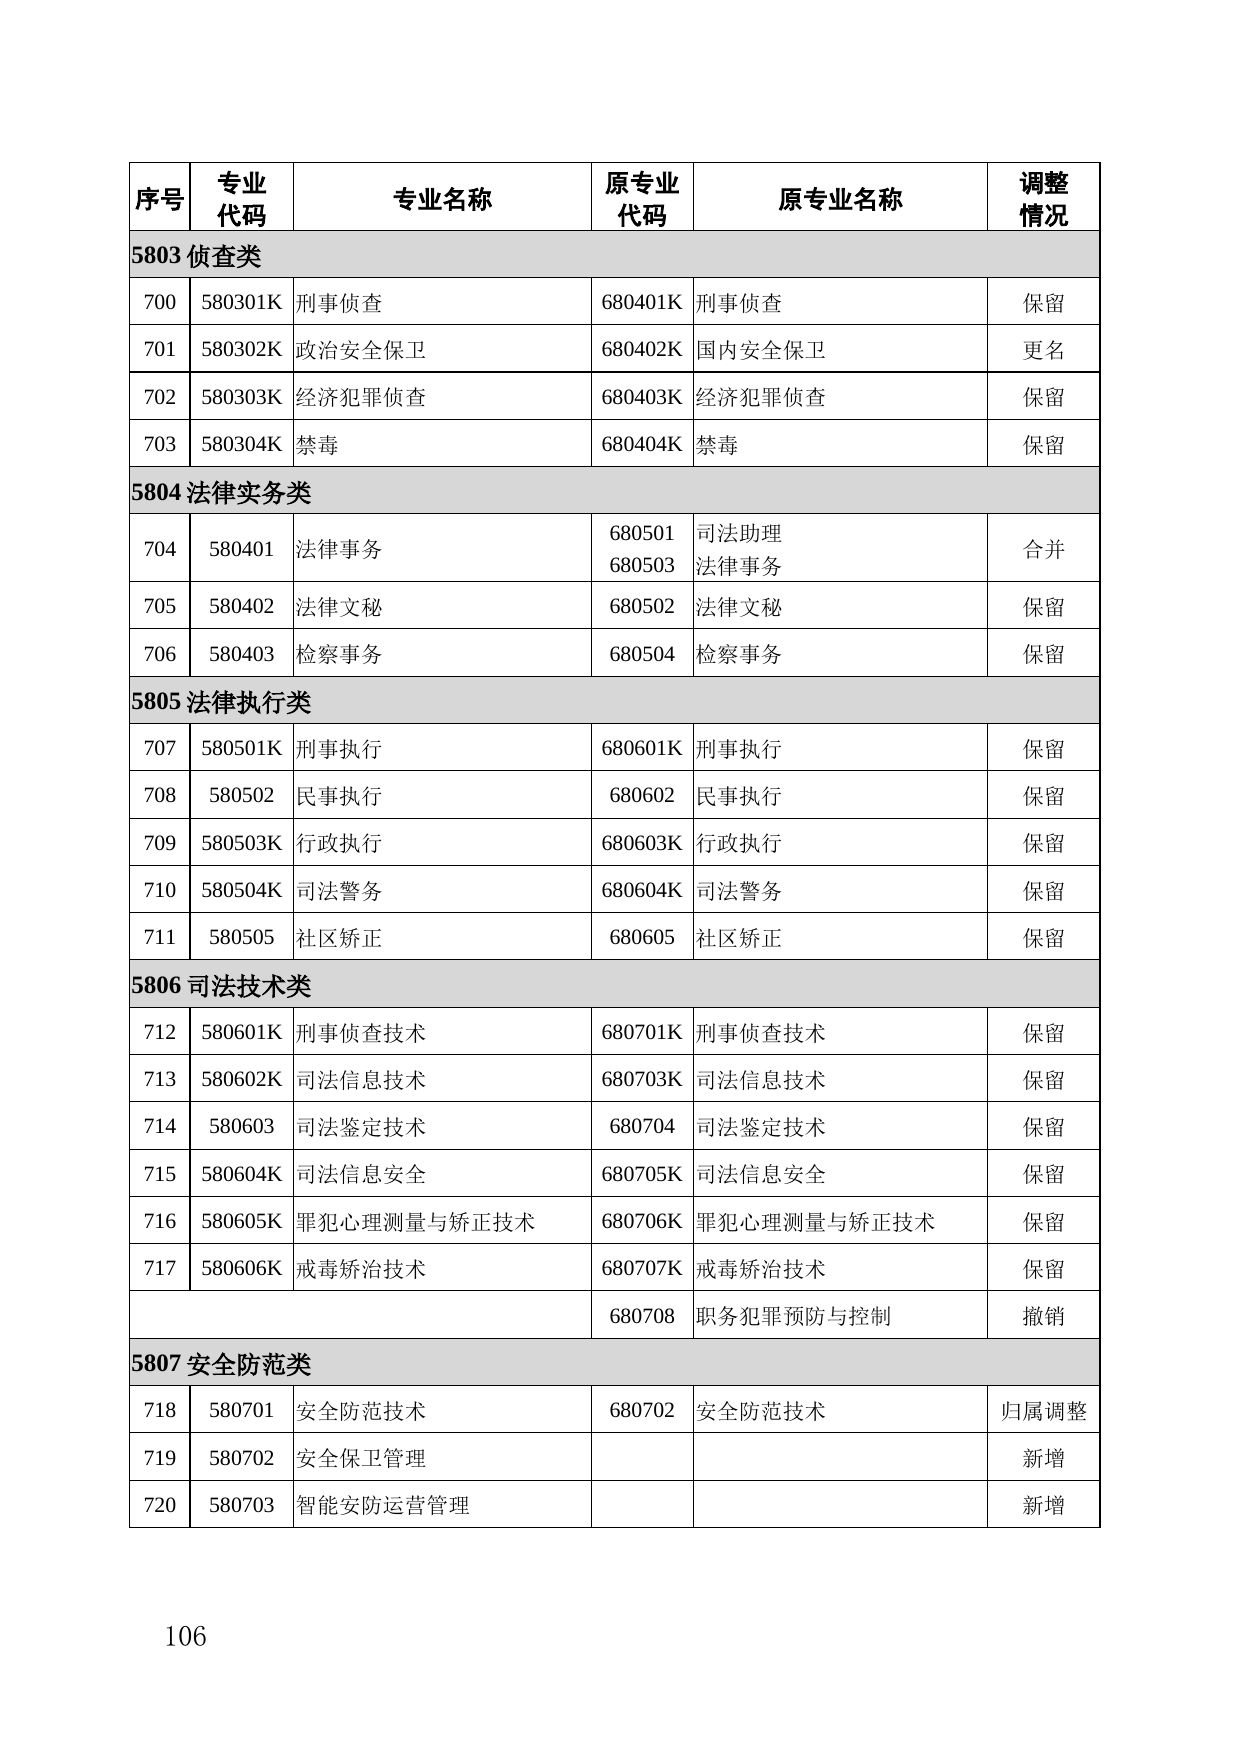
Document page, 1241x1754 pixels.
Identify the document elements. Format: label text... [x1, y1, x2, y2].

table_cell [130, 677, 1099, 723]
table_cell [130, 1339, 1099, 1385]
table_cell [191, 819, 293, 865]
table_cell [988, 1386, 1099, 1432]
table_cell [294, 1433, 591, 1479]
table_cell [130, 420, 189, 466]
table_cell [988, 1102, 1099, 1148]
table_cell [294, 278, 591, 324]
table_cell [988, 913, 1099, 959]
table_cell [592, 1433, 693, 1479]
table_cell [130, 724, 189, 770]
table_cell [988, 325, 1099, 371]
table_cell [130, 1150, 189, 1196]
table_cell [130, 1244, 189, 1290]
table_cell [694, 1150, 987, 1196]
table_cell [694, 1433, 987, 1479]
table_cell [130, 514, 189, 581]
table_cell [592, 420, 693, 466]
table_header 专业名称 [294, 163, 591, 229]
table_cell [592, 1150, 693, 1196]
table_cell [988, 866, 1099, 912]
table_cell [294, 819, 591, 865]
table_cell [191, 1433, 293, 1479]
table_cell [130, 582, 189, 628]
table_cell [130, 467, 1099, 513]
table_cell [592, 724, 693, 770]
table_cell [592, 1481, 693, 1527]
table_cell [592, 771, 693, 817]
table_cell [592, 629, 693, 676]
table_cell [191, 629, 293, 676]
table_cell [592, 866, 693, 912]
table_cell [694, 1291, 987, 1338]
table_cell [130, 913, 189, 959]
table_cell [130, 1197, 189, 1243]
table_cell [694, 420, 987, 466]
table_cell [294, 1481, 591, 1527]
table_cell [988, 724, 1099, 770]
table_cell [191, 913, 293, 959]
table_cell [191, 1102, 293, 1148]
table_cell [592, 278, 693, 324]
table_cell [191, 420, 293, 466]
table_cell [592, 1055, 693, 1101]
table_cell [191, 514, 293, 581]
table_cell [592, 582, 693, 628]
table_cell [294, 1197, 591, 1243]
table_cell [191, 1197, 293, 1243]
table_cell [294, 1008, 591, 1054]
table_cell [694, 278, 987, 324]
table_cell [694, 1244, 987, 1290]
table_header 原专业名称 [694, 163, 987, 229]
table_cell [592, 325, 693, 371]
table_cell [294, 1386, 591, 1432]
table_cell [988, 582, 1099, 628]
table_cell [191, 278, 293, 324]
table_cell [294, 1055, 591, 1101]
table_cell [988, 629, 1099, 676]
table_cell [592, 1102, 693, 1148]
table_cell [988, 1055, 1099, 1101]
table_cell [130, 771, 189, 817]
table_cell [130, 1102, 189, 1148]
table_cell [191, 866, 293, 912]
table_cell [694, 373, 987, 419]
table_header 序号 [130, 163, 189, 229]
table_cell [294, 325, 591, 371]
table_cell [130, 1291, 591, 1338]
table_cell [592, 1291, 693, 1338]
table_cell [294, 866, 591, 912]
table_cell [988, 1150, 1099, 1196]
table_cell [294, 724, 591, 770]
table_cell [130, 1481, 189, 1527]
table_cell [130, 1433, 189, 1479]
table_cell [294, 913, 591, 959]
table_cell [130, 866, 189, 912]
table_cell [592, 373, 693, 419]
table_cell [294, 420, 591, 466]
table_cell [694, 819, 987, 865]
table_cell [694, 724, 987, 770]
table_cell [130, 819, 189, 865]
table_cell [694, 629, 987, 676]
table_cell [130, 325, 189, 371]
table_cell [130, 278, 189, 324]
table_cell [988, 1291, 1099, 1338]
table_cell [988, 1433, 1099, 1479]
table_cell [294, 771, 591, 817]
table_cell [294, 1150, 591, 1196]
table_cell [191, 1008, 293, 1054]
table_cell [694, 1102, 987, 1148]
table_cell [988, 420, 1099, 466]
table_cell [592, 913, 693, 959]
table_header 原专业 代码 [592, 163, 693, 229]
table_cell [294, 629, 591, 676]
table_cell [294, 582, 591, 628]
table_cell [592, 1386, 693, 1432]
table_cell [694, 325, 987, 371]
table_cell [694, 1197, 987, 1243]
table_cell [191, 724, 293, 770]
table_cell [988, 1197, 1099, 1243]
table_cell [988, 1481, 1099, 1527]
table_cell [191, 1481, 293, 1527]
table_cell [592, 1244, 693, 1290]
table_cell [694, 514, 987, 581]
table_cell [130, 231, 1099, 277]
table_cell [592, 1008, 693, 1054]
table_header 专业 代码 [191, 163, 293, 229]
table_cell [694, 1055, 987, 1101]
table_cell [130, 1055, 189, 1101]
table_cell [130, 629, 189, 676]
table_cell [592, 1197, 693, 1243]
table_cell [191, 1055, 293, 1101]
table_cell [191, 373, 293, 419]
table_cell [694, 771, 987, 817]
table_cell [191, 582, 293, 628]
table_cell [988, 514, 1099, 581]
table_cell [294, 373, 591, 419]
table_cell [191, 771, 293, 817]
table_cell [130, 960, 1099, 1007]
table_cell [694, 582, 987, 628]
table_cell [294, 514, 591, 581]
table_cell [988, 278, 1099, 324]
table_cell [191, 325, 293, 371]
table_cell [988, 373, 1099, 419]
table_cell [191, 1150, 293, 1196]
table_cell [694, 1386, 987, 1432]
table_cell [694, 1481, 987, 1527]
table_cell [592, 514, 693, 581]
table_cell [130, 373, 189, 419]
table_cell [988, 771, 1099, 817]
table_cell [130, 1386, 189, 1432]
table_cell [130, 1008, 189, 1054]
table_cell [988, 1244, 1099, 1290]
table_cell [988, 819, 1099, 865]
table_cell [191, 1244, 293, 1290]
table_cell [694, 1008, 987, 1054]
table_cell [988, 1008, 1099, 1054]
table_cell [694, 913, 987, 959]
table_header 调整 情况 [988, 163, 1099, 229]
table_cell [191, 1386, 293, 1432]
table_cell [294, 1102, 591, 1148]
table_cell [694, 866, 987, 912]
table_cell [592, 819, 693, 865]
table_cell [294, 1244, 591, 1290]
